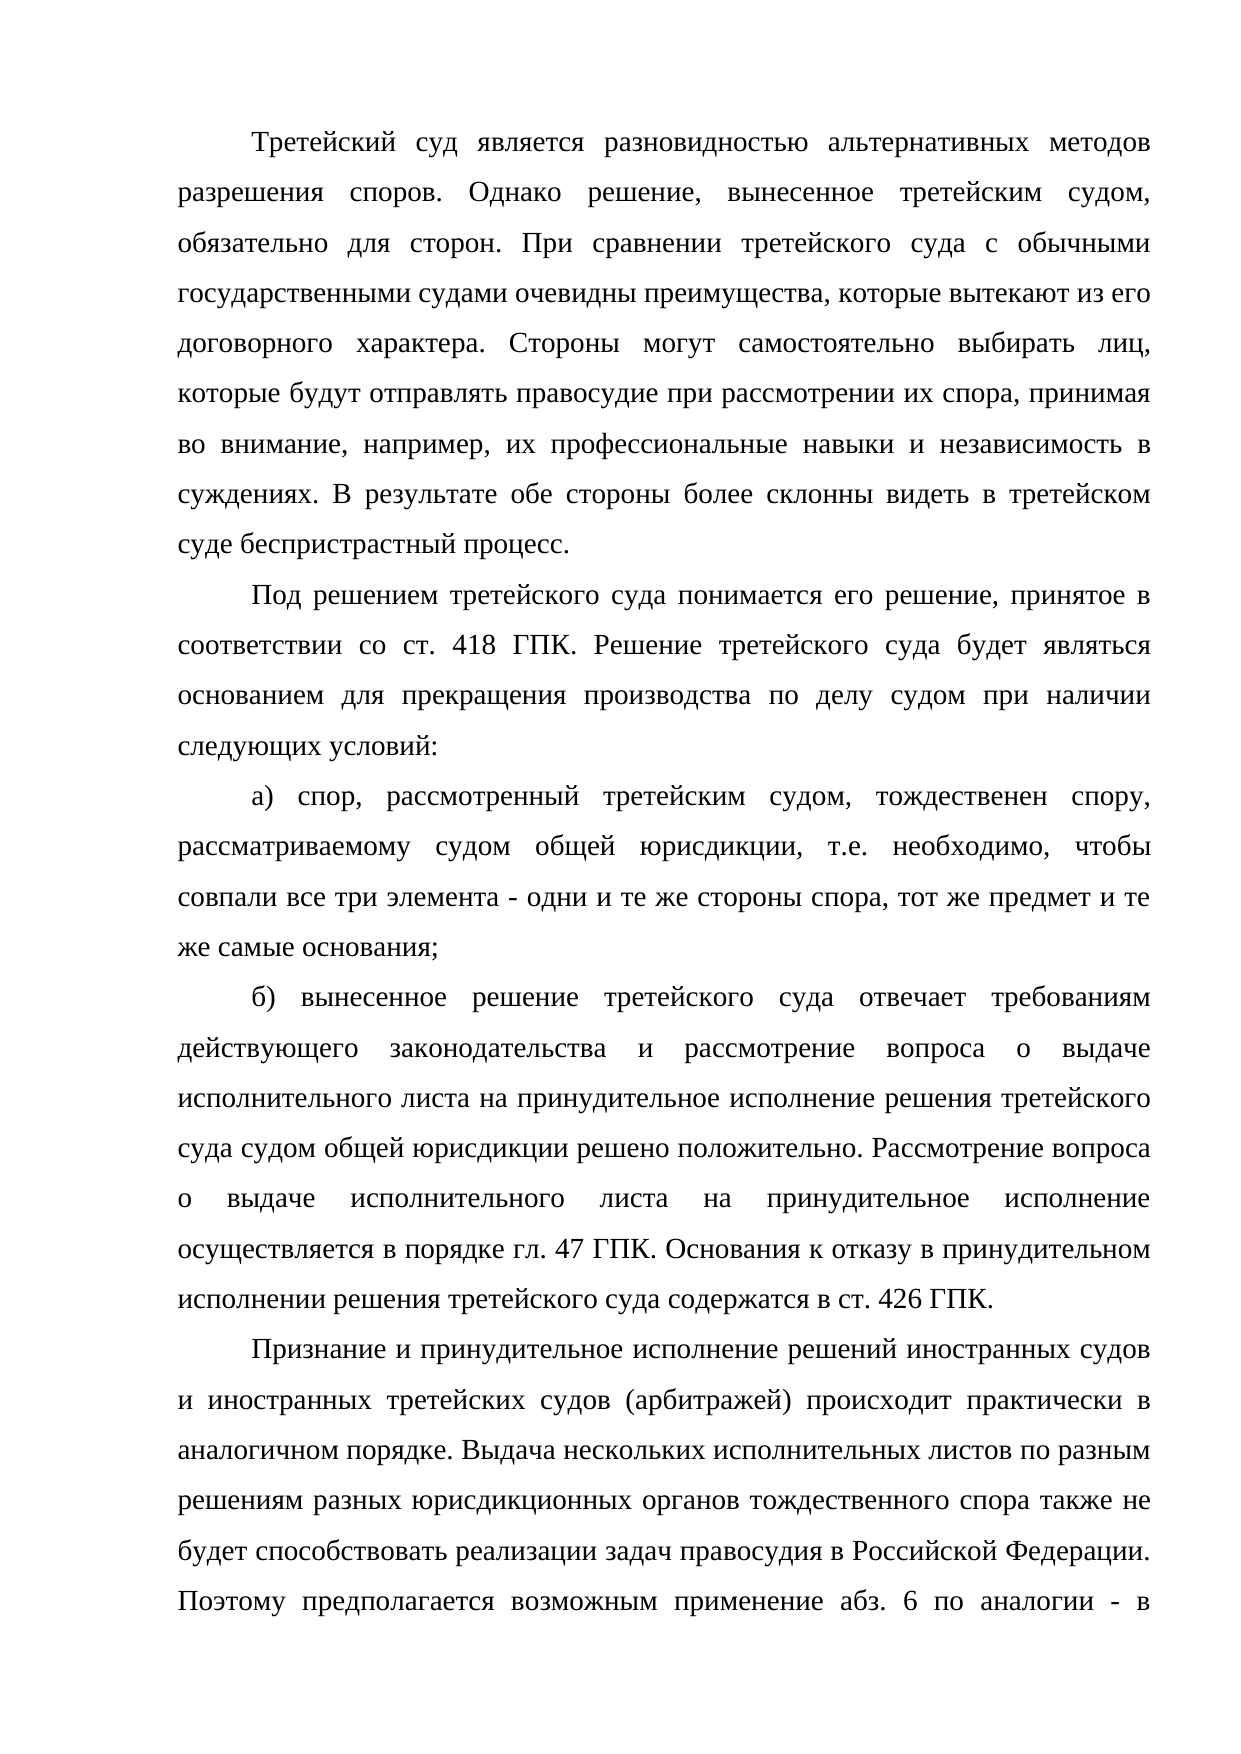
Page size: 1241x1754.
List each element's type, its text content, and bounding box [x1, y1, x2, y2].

text а) спор, рассмотренный третейским судом, тождественен спору, рассматриваемому судом общей юрисдикции, т.е. необходимо, чтобы совпали все три элемента - одни и те же стороны спора, тот же предмет и те же самые основания; [177, 778, 1152, 963]
text Третейский суд является разновидностью альтернативных методов разрешения споров. Однако решение, вынесенное третейским судом, обязательно для сторон. При сравнении третейского суда с обычными государственными судами очевидны преимущества, которые вытекают из его договорного характера. Стороны могут самостоятельно выбирать лиц, которые будут отправлять правосудие при рассмотрении их спора, принимая во внимание, например, их профессиональные навыки и независимость в суждениях. В результате обе стороны более склонны видеть в третейском суде беспристрастный процесс. [177, 124, 1152, 560]
text б) вынесенное решение третейского суда отвечает требованиям действующего законодательства и рассмотрение вопроса о выдаче исполнительного листа на принудительное исполнение решения третейского суда судом общей юрисдикции решено положительно. Рассмотрение вопроса о выдаче исполнительного листа на принудительное исполнение осуществляется в порядке гл. 47 ГПК. Основания к отказу в принудительном исполнении решения третейского суда содержатся в ст. 426 ГПК. [177, 979, 1152, 1315]
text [177, 1332, 1152, 1617]
text Под решением третейского суда понимается его решение, принятое в соответствии со ст. 418 ГПК. Решение третейского суда будет являться основанием для прекращения производства по делу судом при наличии следующих условий: [177, 577, 1152, 761]
